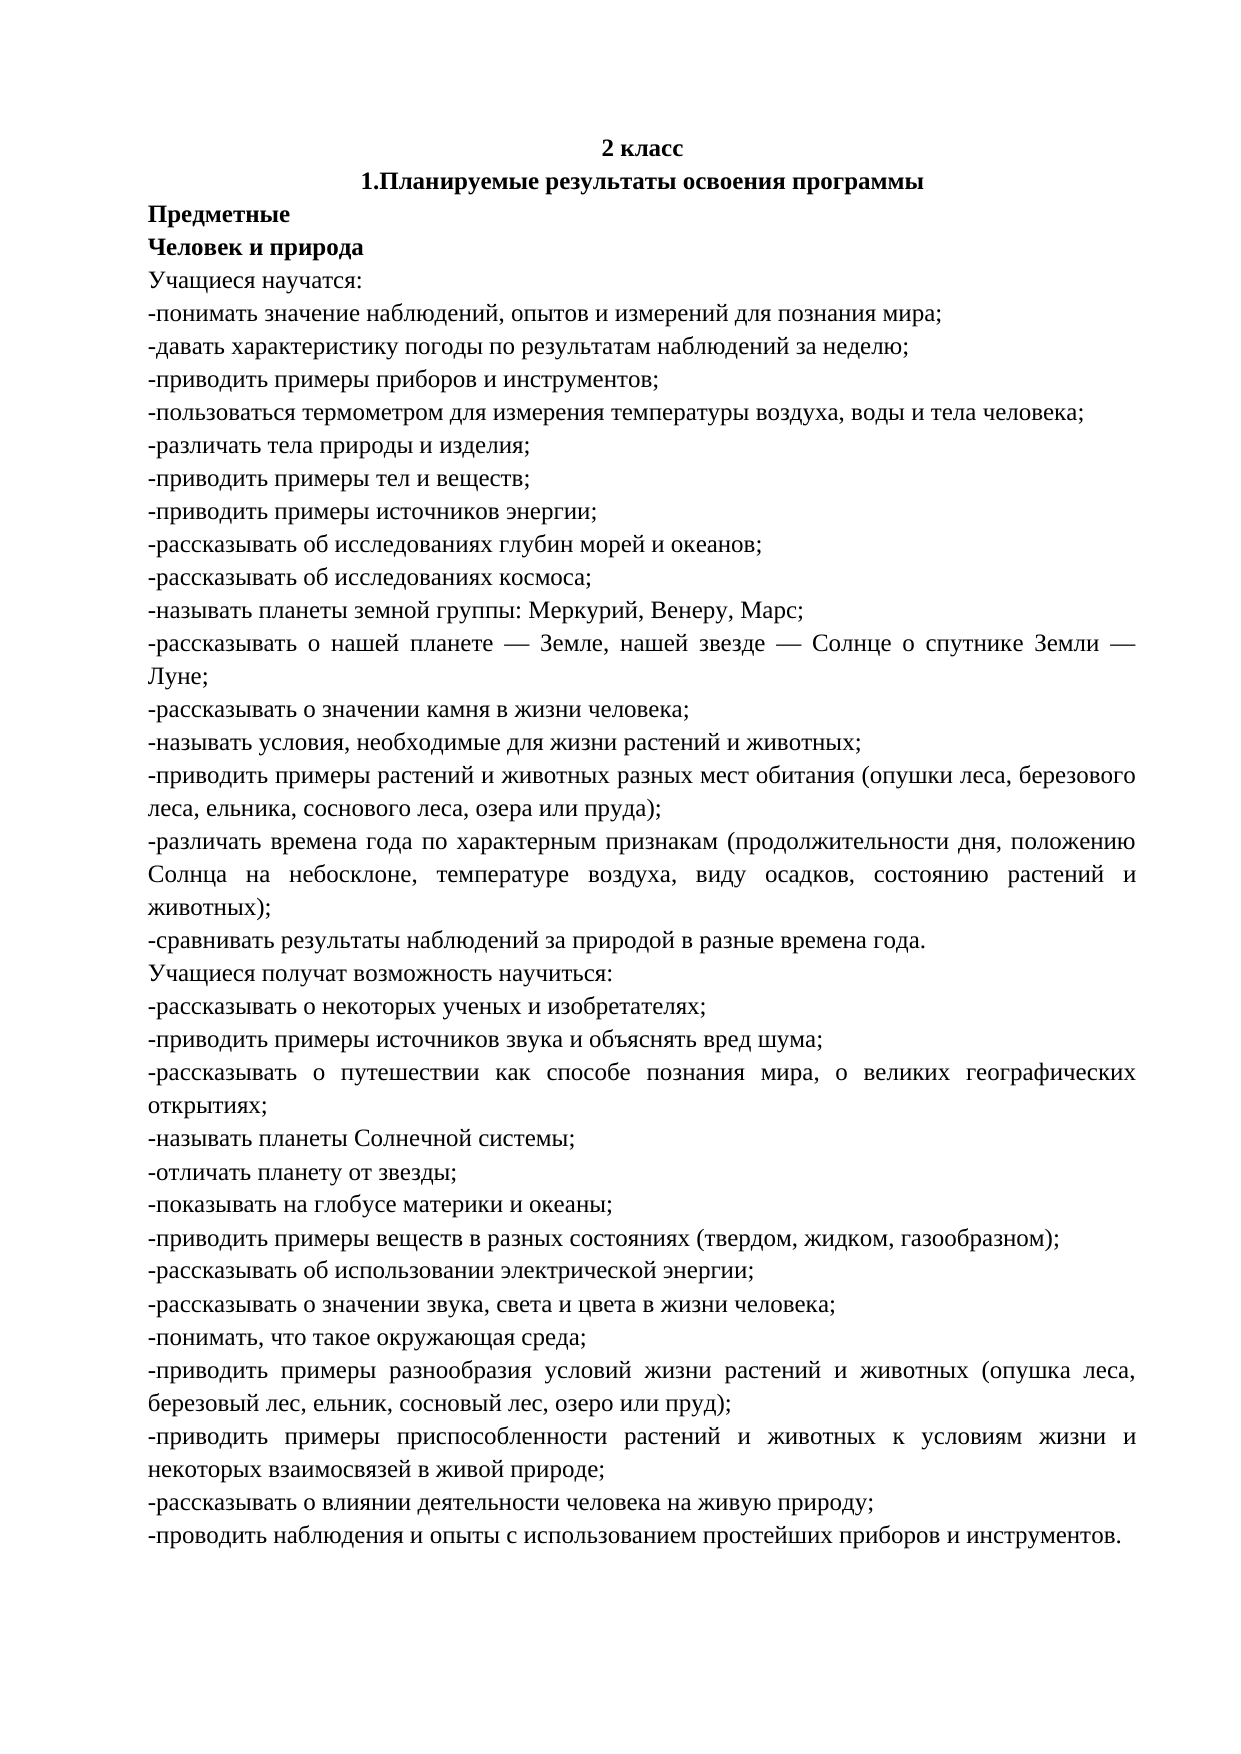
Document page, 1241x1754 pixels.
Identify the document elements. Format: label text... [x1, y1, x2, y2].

text -рассказывать об исследованиях глубин морей и океанов; [148, 529, 1137, 558]
text Предметные [148, 199, 1137, 228]
text -называть условия, необходимые для жизни растений и животных; [148, 727, 1137, 756]
text -приводить примеры источников звука и объяснять вред шума; [148, 1024, 1137, 1053]
text -приводить примеры тел и веществ; [148, 463, 1137, 492]
text -приводить примеры разнообразия условий жизни растений и животных (опушка леса, березовый лес, ельник, сосновый лес, озеро или пруд); [148, 1355, 1137, 1416]
text -рассказывать о влиянии деятельности человека на живую природу; [148, 1487, 1137, 1516]
text 2 класс [148, 133, 1137, 162]
text -рассказывать о путешествии как способе познания мира, о великих географических открытиях; [148, 1057, 1137, 1119]
text -называть планеты Солнечной системы; [148, 1123, 1137, 1152]
text -понимать значение наблюдений, опытов и измерений для познания мира; [148, 298, 1137, 327]
text -пользоваться термометром для измерения температуры воздуха, воды и тела человека; [148, 397, 1137, 426]
text -рассказывать о некоторых ученых и изобретателях; [148, 991, 1137, 1020]
text -рассказывать о значении звука, света и цвета в жизни человека; [148, 1289, 1137, 1317]
text 1.Планируемые результаты освоения программы [148, 166, 1137, 195]
text -рассказывать об исследованиях космоса; [148, 562, 1137, 591]
text -различать тела природы и изделия; [148, 430, 1137, 459]
text -приводить примеры веществ в разных состояниях (твердом, жидком, газообразном); [148, 1223, 1137, 1251]
text Учащиеся научатся: [148, 265, 1137, 294]
text -рассказывать об использовании электрической энергии; [148, 1256, 1137, 1284]
text -рассказывать о значении камня в жизни человека; [148, 694, 1137, 723]
text -показывать на глобусе материки и океаны; [148, 1189, 1137, 1218]
text -различать времена года по характерным признакам (продолжительности дня, положению Солнца на небосклоне, температуре воздуха, виду осадков, состоянию растений и животных); [148, 826, 1137, 921]
text -называть планеты земной группы: Меркурий, Венеру, Марс; [148, 595, 1137, 624]
text -приводить примеры растений и животных разных мест обитания (опушки леса, березового леса, ельника, соснового леса, озера или пруда); [148, 760, 1137, 822]
text Человек и природа [148, 232, 1137, 261]
text -проводить наблюдения и опыты с использованием простейших приборов и инструментов. [148, 1520, 1137, 1548]
text -приводить примеры источников энергии; [148, 496, 1137, 525]
text -сравнивать результаты наблюдений за природой в разные времена года. [148, 925, 1137, 954]
text -понимать, что такое окружающая среда; [148, 1322, 1137, 1350]
text Учащиеся получат возможность научиться: [148, 958, 1137, 987]
text -приводить примеры приспособленности растений и животных к условиям жизни и некоторых взаимосвязей в живой природе; [148, 1421, 1137, 1482]
text -отличать планету от звезды; [148, 1157, 1137, 1185]
text -приводить примеры приборов и инструментов; [148, 364, 1137, 393]
text -давать характеристику погоды по результатам наблюдений за неделю; [148, 331, 1137, 360]
text -рассказывать о нашей планете — Земле, нашей звезде — Солнце о спутнике Земли — Луне; [148, 628, 1137, 690]
